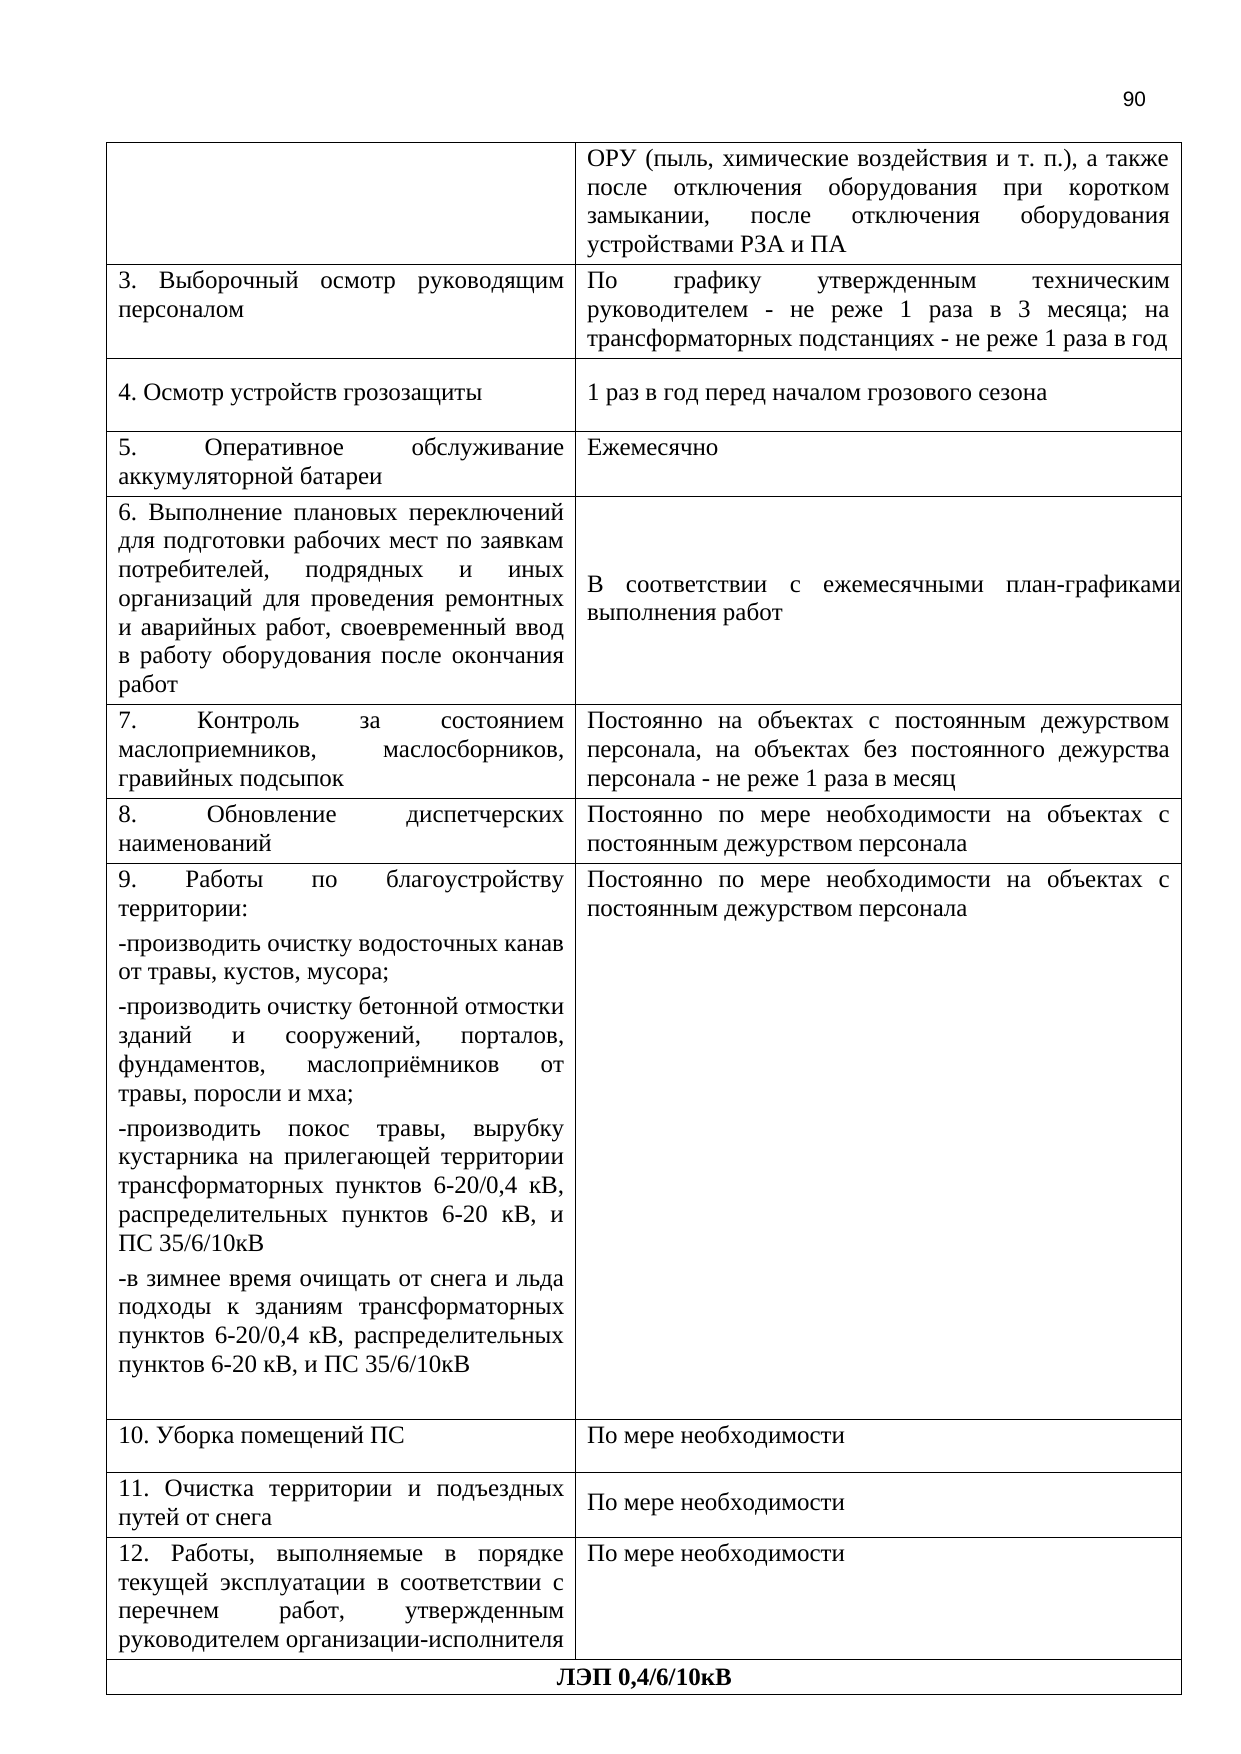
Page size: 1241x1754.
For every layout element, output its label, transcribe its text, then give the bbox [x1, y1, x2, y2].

table_cell 1 раз в год перед началом грозового сезона [576, 359, 1181, 431]
table_cell По мере необходимости [576, 1538, 1181, 1659]
table_cell 5. Оперативное обслуживание аккумуляторной батареи [107, 432, 575, 496]
table_cell В соответствии с ежемесячными план-графиками выполнения работ [576, 497, 1181, 704]
table_cell 6. Выполнение плановых переключений для подготовки рабочих мест по заявкам потребителей, подрядных и иных организаций для проведения ремонтных и аварийных работ, своевременный ввод в работу оборудования после окончания работ [107, 497, 575, 704]
table_cell 11. Очистка территории и подъездных путей от снега [107, 1473, 575, 1537]
table_cell 10. Уборка помещений ПС [107, 1420, 575, 1472]
table_cell По графику утвержденным техническим руководителем - не реже 1 раза в 3 месяца; на трансформаторных подстанциях - не реже 1 раза в год [576, 265, 1181, 358]
table_cell 3. Выборочный осмотр руководящим персоналом [107, 265, 575, 358]
table_cell 9. Работы по благоустройству территории: -производить очистку водосточных канав от травы, кустов, мусора; -производить очистку бетонной отмостки зданий и сооружений, порталов, фундаментов, маслоприёмников от травы, поросли и мха; -производить покос травы, вырубку кустарника на прилегающей территории трансформаторных пунктов 6-20/0,4 кВ, распределительных пунктов 6-20 кВ, и ПС 35/6/10кВ -в зимнее время очищать от снега и льда подходы к зданиям трансформаторных пунктов 6-20/0,4 кВ, распределительных пунктов 6-20 кВ, и ПС 35/6/10кВ [107, 864, 575, 1419]
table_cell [107, 143, 575, 264]
table_cell Постоянно по мере необходимости на объектах с постоянным дежурством персонала [576, 864, 1181, 1419]
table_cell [576, 143, 1181, 264]
table_cell Постоянно на объектах с постоянным дежурством персонала, на объектах без постоянного дежурства персонала - не реже 1 раза в месяц [576, 705, 1181, 798]
table_cell Ежемесячно [576, 432, 1181, 496]
table_cell Постоянно по мере необходимости на объектах с постоянным дежурством персонала [576, 799, 1181, 863]
table_cell 12. Работы, выполняемые в порядке текущей эксплуатации в соответствии с перечнем работ, утвержденным руководителем организации-исполнителя [107, 1538, 575, 1659]
table_cell 7. Контроль за состоянием маслоприемников, маслосборников, гравийных подсыпок [107, 705, 575, 798]
table_cell По мере необходимости [576, 1420, 1181, 1472]
table_cell 8. Обновление диспетчерских наименований [107, 799, 575, 863]
table_cell ЛЭП 0,4/6/10кВ [107, 1660, 1181, 1693]
table_cell 4. Осмотр устройств грозозащиты [107, 359, 575, 431]
table_cell По мере необходимости [576, 1473, 1181, 1537]
